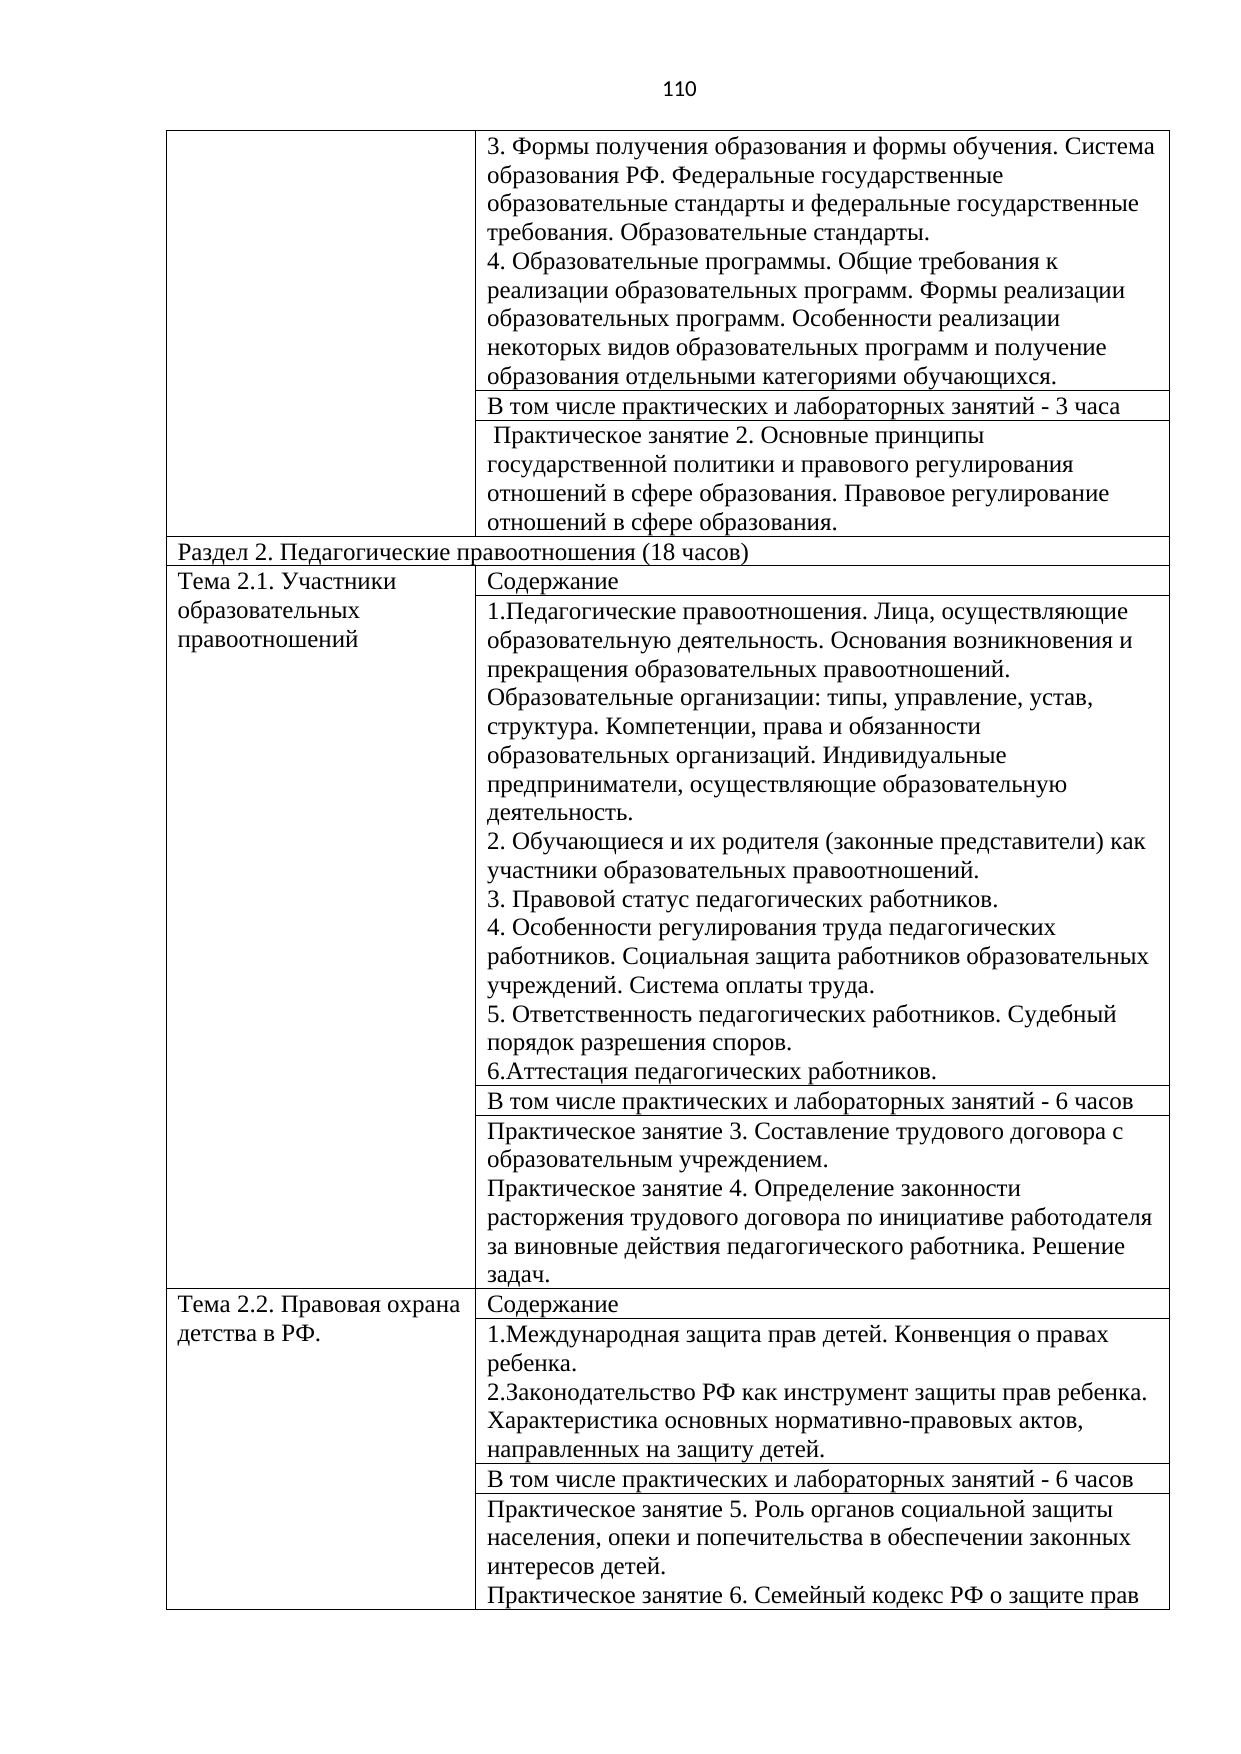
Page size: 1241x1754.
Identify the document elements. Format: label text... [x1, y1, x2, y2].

table_cell В том числе практических и лабораторных занятий - 3 часа [476, 391, 1169, 419]
table_cell 1.Педагогические правоотношения. Лица, осуществляющие образовательную деятельность. Основания возникновения и прекращения образовательных правоотношений. Образовательные организации: типы, управление, устав, структура. Компетенции, права и обязанности образовательных организаций. Индивидуальные предприниматели, осуществляющие образовательную деятельность. 2. Обучающиеся и их родителя (законные представители) как участники образовательных правоотношений. 3. Правовой статус педагогических работников. 4. Особенности регулирования труда педагогических работников. Социальная защита работников образовательных учреждений. Система оплаты труда. 5. Ответственность педагогических работников. Судебный порядок разрешения споров. 6.Аттестация педагогических работников. [476, 596, 1169, 1085]
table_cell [476, 131, 1169, 390]
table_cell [476, 1494, 1169, 1609]
table_cell Содержание [476, 1289, 1169, 1318]
table_cell В том числе практических и лабораторных занятий - 6 часов [476, 1086, 1169, 1115]
table_cell Раздел 2. Педагогические правоотношения (18 часов) [167, 537, 1169, 565]
table_cell 1.Международная защита прав детей. Конвенция о правах ребенка. 2.Законодательство РФ как инструмент защиты прав ребенка. Характеристика основных нормативно-правовых актов, направленных на защиту детей. [476, 1319, 1169, 1463]
table_cell Тема 2.1. Участники образовательных правоотношений [167, 566, 475, 1288]
table_cell В том числе практических и лабораторных занятий - 6 часов [476, 1464, 1169, 1493]
table_cell Практическое занятие 3. Составление трудового договора с образовательным учреждением. Практическое занятие 4. Определение законности расторжения трудового договора по инициативе работодателя за виновные действия педагогического работника. Решение задач. [476, 1116, 1169, 1288]
table_cell Содержание [476, 566, 1169, 595]
table_cell Тема 2.2. Правовая охрана детства в РФ. [167, 1289, 475, 1609]
table_cell Практическое занятие 2. Основные принципы государственной политики и правового регулирования отношений в сфере образования. Правовое регулирование отношений в сфере образования. [476, 421, 1169, 536]
